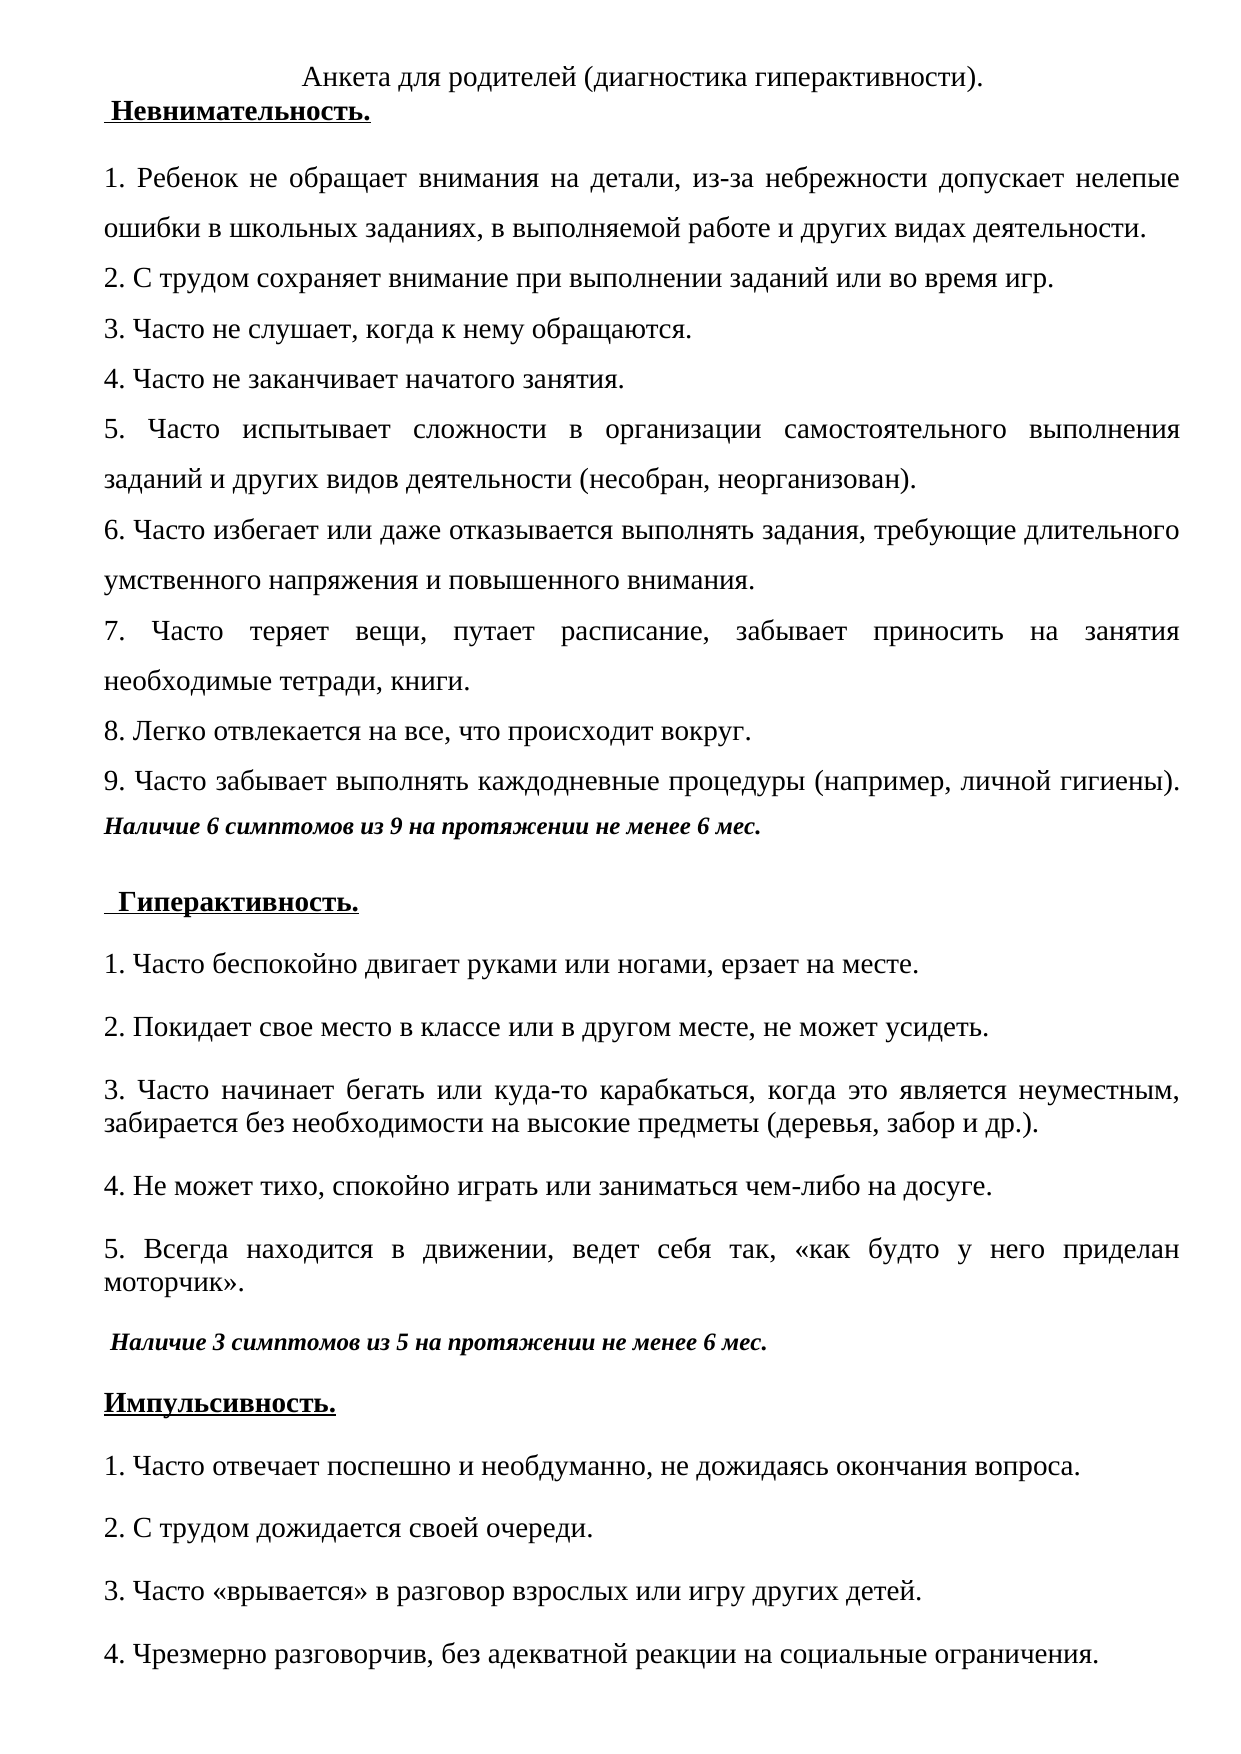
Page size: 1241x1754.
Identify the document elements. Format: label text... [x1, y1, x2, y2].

text 1. Часто отвечает поспешно и необдуманно, не дожидаясь окончания вопроса. [103, 1448, 1181, 1481]
text Наличие 3 симптомов из 5 на протяжении не менее 6 мес. [103, 1327, 1181, 1356]
text 6. Часто избегает или даже отказывается выполнять задания, требующие длительного умственного напряжения и повышенного внимания. [103, 512, 1181, 596]
text 1. Ребенок не обращает внимания на детали, из-за небрежности допускает нелепые ошибки в школьных заданиях, в выполняемой работе и других видах деятельности. [103, 160, 1181, 244]
text Гиперактивность. [103, 884, 1181, 917]
text 4. Часто не заканчивает начатого занятия. [103, 361, 1181, 394]
text 9. Часто забывает выполнять каждодневные процедуры (например, личной гигиены). Наличие 6 симптомов из 9 на протяжении не менее 6 мес. [103, 763, 1181, 840]
text Анкета для родителей (диагностика гиперактивности). [103, 59, 1181, 93]
text 7. Часто теряет вещи, путает расписание, забывает приносить на занятия необходимые тетради, книги. [103, 613, 1181, 696]
text 4. Не может тихо, спокойно играть или заниматься чем-либо на досуге. [103, 1168, 1181, 1202]
text 3. Часто начинает бегать или куда-то карабкаться, когда это является неуместным, забирается без необходимости на высокие предметы (деревья, забор и др.). [103, 1072, 1181, 1139]
text 8. Легко отвлекается на все, что происходит вокруг. [103, 713, 1181, 747]
text 5. Всегда находится в движении, ведет себя так, «как будто у него приделан моторчик». [103, 1231, 1181, 1298]
text 3. Часто не слушает, когда к нему обращаются. [103, 311, 1181, 344]
text 2. С трудом дожидается своей очереди. [103, 1510, 1181, 1544]
text 5. Часто испытывает сложности в организации самостоятельного выполнения заданий и других видов деятельности (несобран, неорганизован). [103, 411, 1181, 495]
text 3. Часто «врывается» в разговор взрослых или игру других детей. [103, 1573, 1181, 1607]
text Импульсивность. [103, 1385, 1181, 1418]
text 2. С трудом сохраняет внимание при выполнении заданий или во время игр. [103, 260, 1181, 294]
text 1. Часто беспокойно двигает руками или ногами, ерзает на месте. [103, 946, 1181, 980]
text 4. Чрезмерно разговорчив, без адекватной реакции на социальные ограничения. [103, 1636, 1181, 1669]
text 2. Покидает свое место в классе или в другом месте, не может усидеть. [103, 1009, 1181, 1043]
text Невнимательность. [103, 93, 1181, 126]
